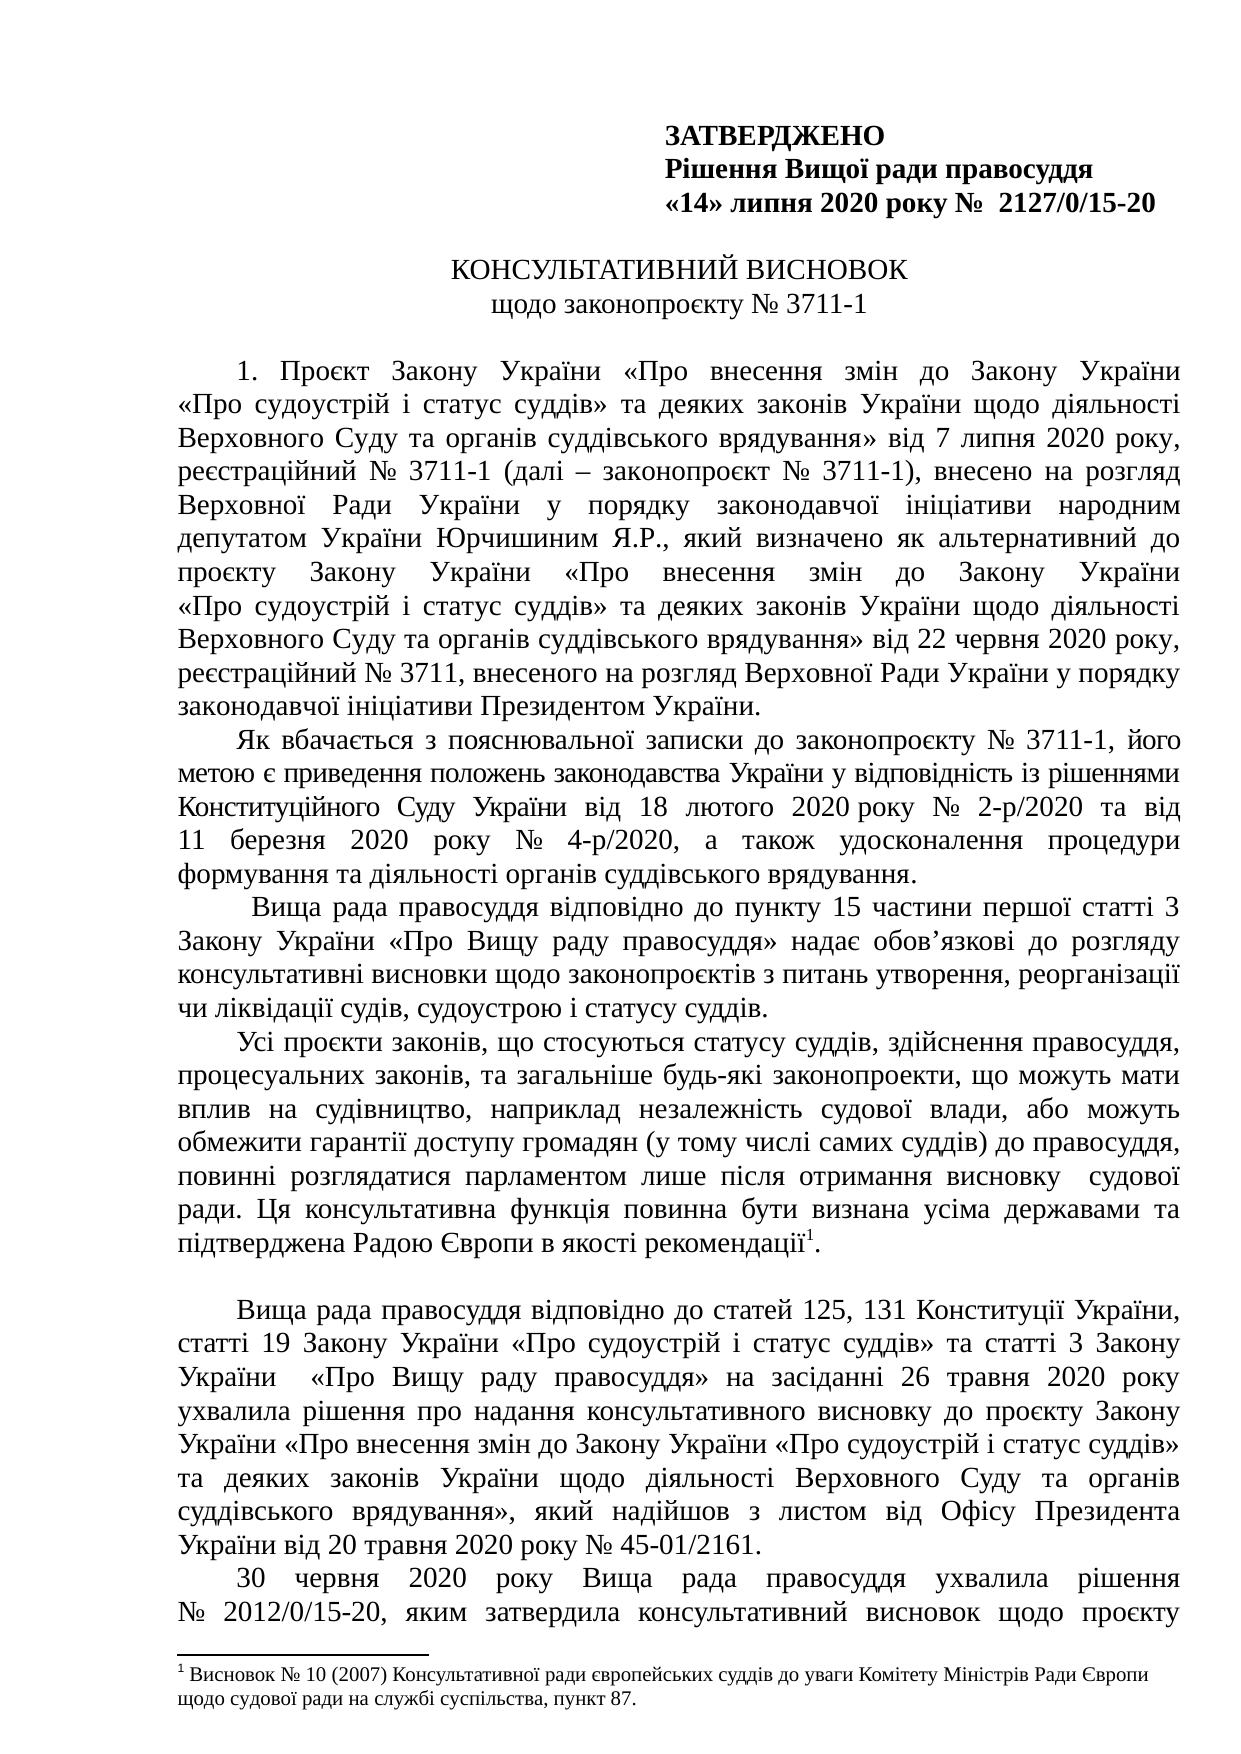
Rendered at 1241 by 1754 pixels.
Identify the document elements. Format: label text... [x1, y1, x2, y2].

text «14» липня 2020 року № 2127/0/15-20 [177, 185, 1167, 219]
text Вища рада правосуддя відповідно до статей 125, 131 Конституції України, статті 19 Закону України «Про судоустрій і статус суддів» та статті 3 Закону України «Про Вищу раду правосуддя» на засіданні 26 травня 2020 року ухвалила рішення про надання консультативного висновку до проєкту Закону України «Про внесення змін до Закону України «Про судоустрій і статус суддів» та деяких законів України щодо діяльності Верховного Суду та органів суддівського врядування», який надійшов з листом від Офісу Президента України від 20 травня 2020 року № 45-01/2161. [177, 1292, 1181, 1560]
text Вища рада правосуддя відповідно до пункту 15 частини першої статті 3 Закону України «Про Вищу раду правосуддя» надає обов’язкові до розгляду консультативні висновки щодо законопроєктів з питань утворення, реорганізації чи ліквідації судів, судоустрою і статусу суддів. [177, 889, 1181, 1024]
list 1. Проєкт Закону України «Про внесення змін до Закону України «Про судоустрій і статус суддів» та деяких законів України щодо діяльності Верховного Суду та органів суддівського врядування» від 7 липня 2020 року, реєстраційний № 3711-1 (далі – законопроєкт № 3711-1), внесено на розгляд Верховної Ради України у порядку законодавчої ініціативи народним депутатом України Юрчишиним Я.Р., який визначено як альтернативний до проєкту Закону України «Про внесення змін до Закону України «Про судоустрій і статус суддів» та деяких законів України щодо діяльності Верховного Суду та органів суддівського врядування» від 22 червня 2020 року, реєстраційний № 3711, внесеного на розгляд Верховної Ради України у порядку законодавчої ініціативи Президентом України. [177, 353, 1181, 722]
text КОНСУЛЬТАТИВНИЙ ВИСНОВОК [177, 252, 1181, 286]
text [177, 1560, 1181, 1627]
text ЗАТВЕРДЖЕНО [177, 118, 1167, 152]
text Усі проєкти законів, що стосуються статусу суддів, здійснення правосуддя, процесуальних законів, та загальніше будь-які законопроекти, що можуть мати вплив на судівництво, наприклад незалежність судової влади, або можуть обмежити гарантії доступу громадян (у тому числі самих суддів) до правосуддя, повинні розглядатися парламентом лише після отримання висновку судової ради. Ця консультативна функція повинна бути визнана усіма державами та підтверджена Радою Європи в якості рекомендації. [177, 1024, 1181, 1258]
text Рішення Вищої ради правосуддя [177, 152, 1181, 185]
text Як вбачається з пояснювальної записки до законопроєкту № 3711-1, його метою є приведення положень законодавства України у відповідність із рішеннями Конституційного Суду України від 18 лютого 2020 року № 2-р/2020 та від 11 березня 2020 року № 4-р/2020, а також удосконалення процедури формування та діяльності органів суддівського врядування. [177, 722, 1181, 889]
text щодо законопроєкту № 3711-1 [177, 286, 1181, 319]
